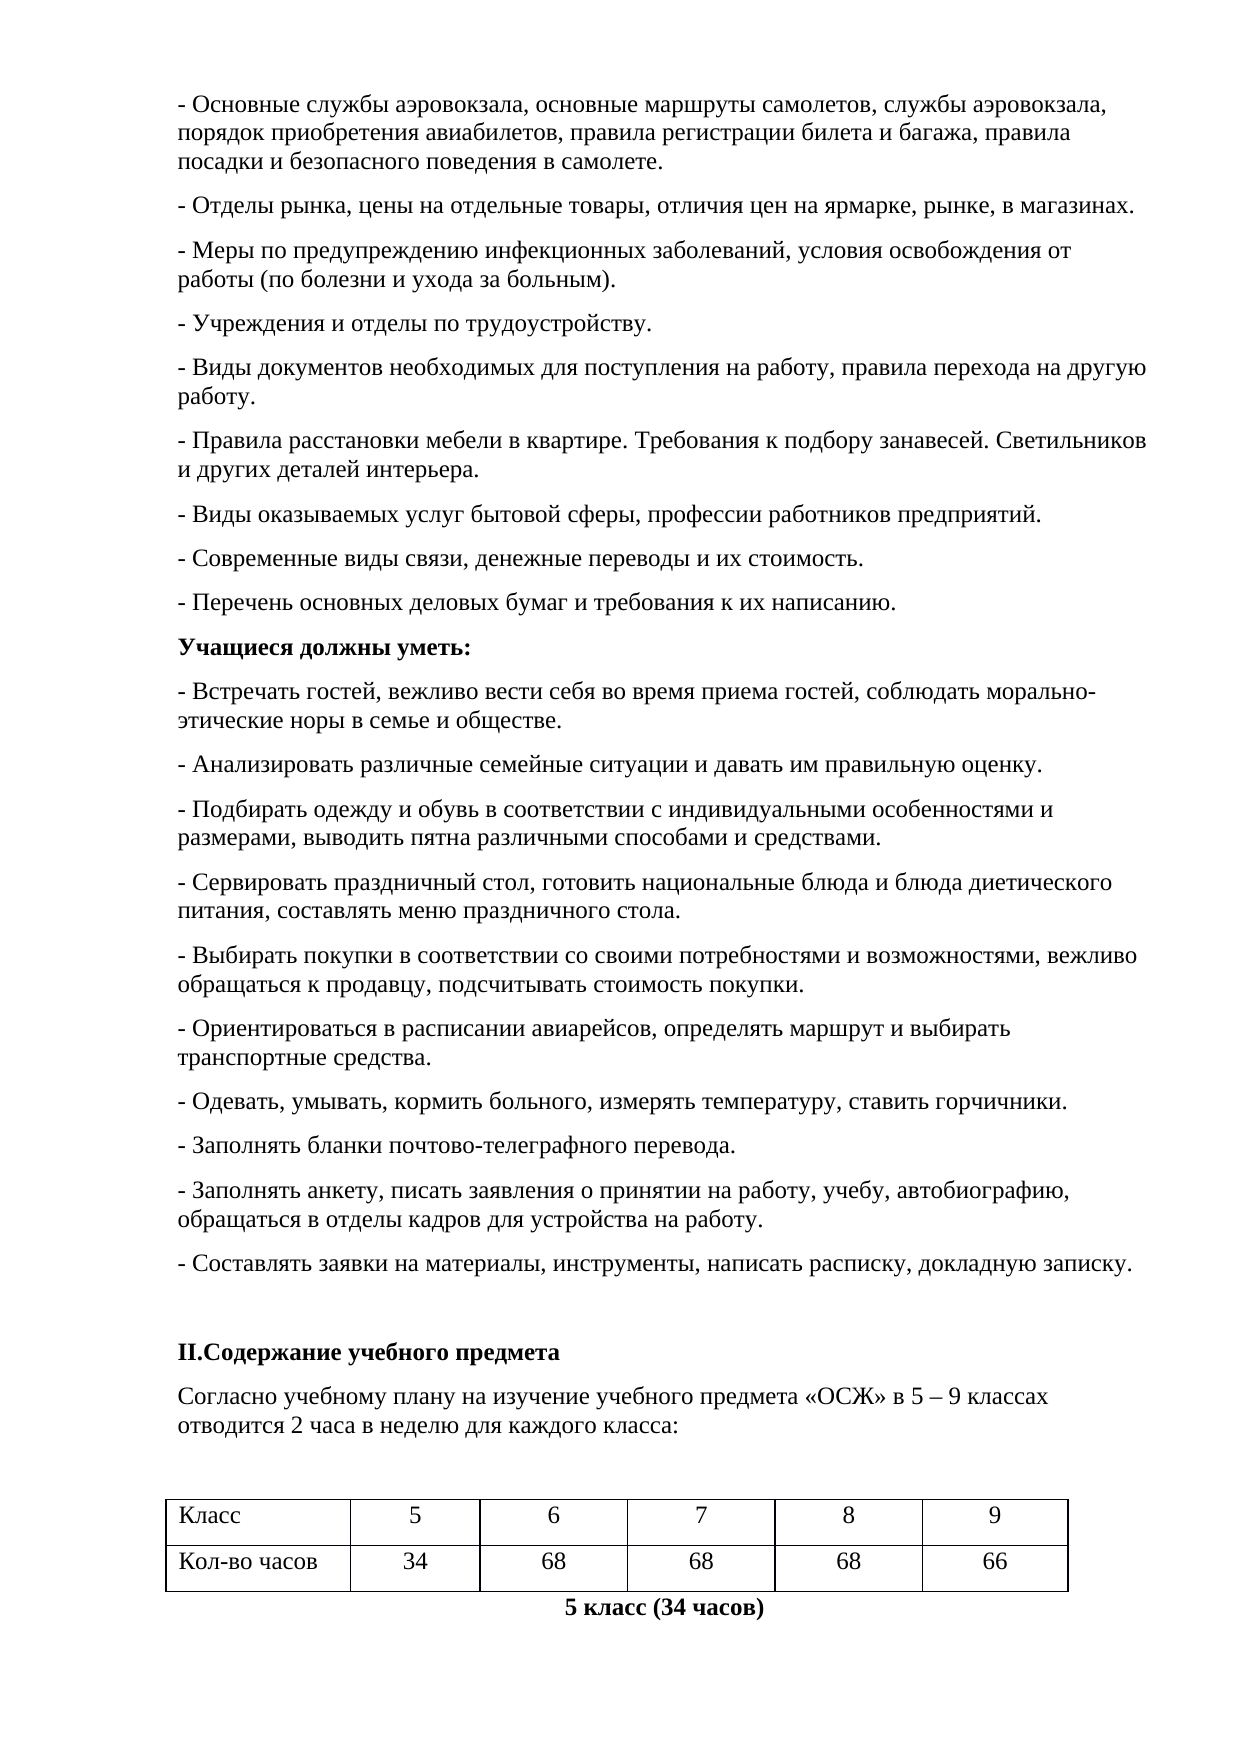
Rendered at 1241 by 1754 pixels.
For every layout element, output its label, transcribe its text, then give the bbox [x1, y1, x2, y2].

text Согласно учебному плану на изучение учебного предмета «ОСЖ» в 5 – 9 классах отводится 2 часа в неделю для каждого класса: [177, 1381, 1152, 1439]
text - Отделы рынка, цены на отдельные товары, отличия цен на ярмарке, рынке, в магазинах. [177, 191, 1152, 219]
table_header 8 [776, 1500, 922, 1544]
text - Заполнять бланки почтово-телеграфного перевода. [177, 1131, 1152, 1159]
text II.Содержание учебного предмета [177, 1337, 1152, 1366]
text - Анализировать различные семейные ситуации и давать им правильную оценку. [177, 749, 1152, 778]
text 5 класс (34 часов) [177, 1592, 1152, 1621]
text - Выбирать покупки в соответствии со своими потребностями и возможностями, вежливо обращаться к продавцу, подсчитывать стоимость покупки. [177, 940, 1152, 997]
table_cell 66 [923, 1546, 1067, 1591]
table_header 9 [923, 1500, 1067, 1544]
text - Учреждения и отделы по трудоустройству. [177, 308, 1152, 337]
text - Заполнять анкету, писать заявления о принятии на работу, учебу, автобиографию, обращаться в отделы кадров для устройства на работу. [177, 1175, 1152, 1232]
text - Правила расстановки мебели в квартире. Требования к подбору занавесей. Светильников и других деталей интерьера. [177, 426, 1152, 483]
table_cell 68 [628, 1546, 774, 1591]
text - Основные службы аэровокзала, основные маршруты самолетов, службы аэровокзала, порядок приобретения авиабилетов, правила регистрации билета и багажа, правила посадки и безопасного поведения в самолете. [177, 89, 1152, 175]
text - Современные виды связи, денежные переводы и их стоимость. [177, 543, 1152, 572]
table_header 5 [351, 1500, 479, 1544]
text - Виды документов необходимых для поступления на работу, правила перехода на другую работу. [177, 352, 1152, 410]
table_cell 68 [481, 1546, 627, 1591]
table_header Класс [167, 1500, 350, 1544]
table_header 7 [628, 1500, 774, 1544]
text Учащиеся должны уметь: [177, 632, 1152, 661]
text - Меры по предупреждению инфекционных заболеваний, условия освобождения от работы (по болезни и ухода за больным). [177, 235, 1152, 292]
table_cell 34 [351, 1546, 479, 1591]
text - Одевать, умывать, кормить больного, измерять температуру, ставить горчичники. [177, 1086, 1152, 1115]
text - Виды оказываемых услуг бытовой сферы, профессии работников предприятий. [177, 499, 1152, 527]
text - Сервировать праздничный стол, готовить национальные блюда и блюда диетического питания, составлять меню праздничного стола. [177, 867, 1152, 924]
text - Составлять заявки на материалы, инструменты, написать расписку, докладную записку. [177, 1248, 1152, 1277]
text - Перечень основных деловых бумаг и требования к их написанию. [177, 587, 1152, 616]
text - Подбирать одежду и обувь в соответствии с индивидуальными особенностями и размерами, выводить пятна различными способами и средствами. [177, 794, 1152, 851]
text - Ориентироваться в расписании авиарейсов, определять маршрут и выбирать транспортные средства. [177, 1013, 1152, 1071]
table_cell 68 [776, 1546, 922, 1591]
table_cell Кол-во часов [167, 1546, 350, 1591]
table_header 6 [481, 1500, 627, 1544]
text - Встречать гостей, вежливо вести себя во время приема гостей, соблюдать морально-этические норы в семье и обществе. [177, 676, 1152, 734]
